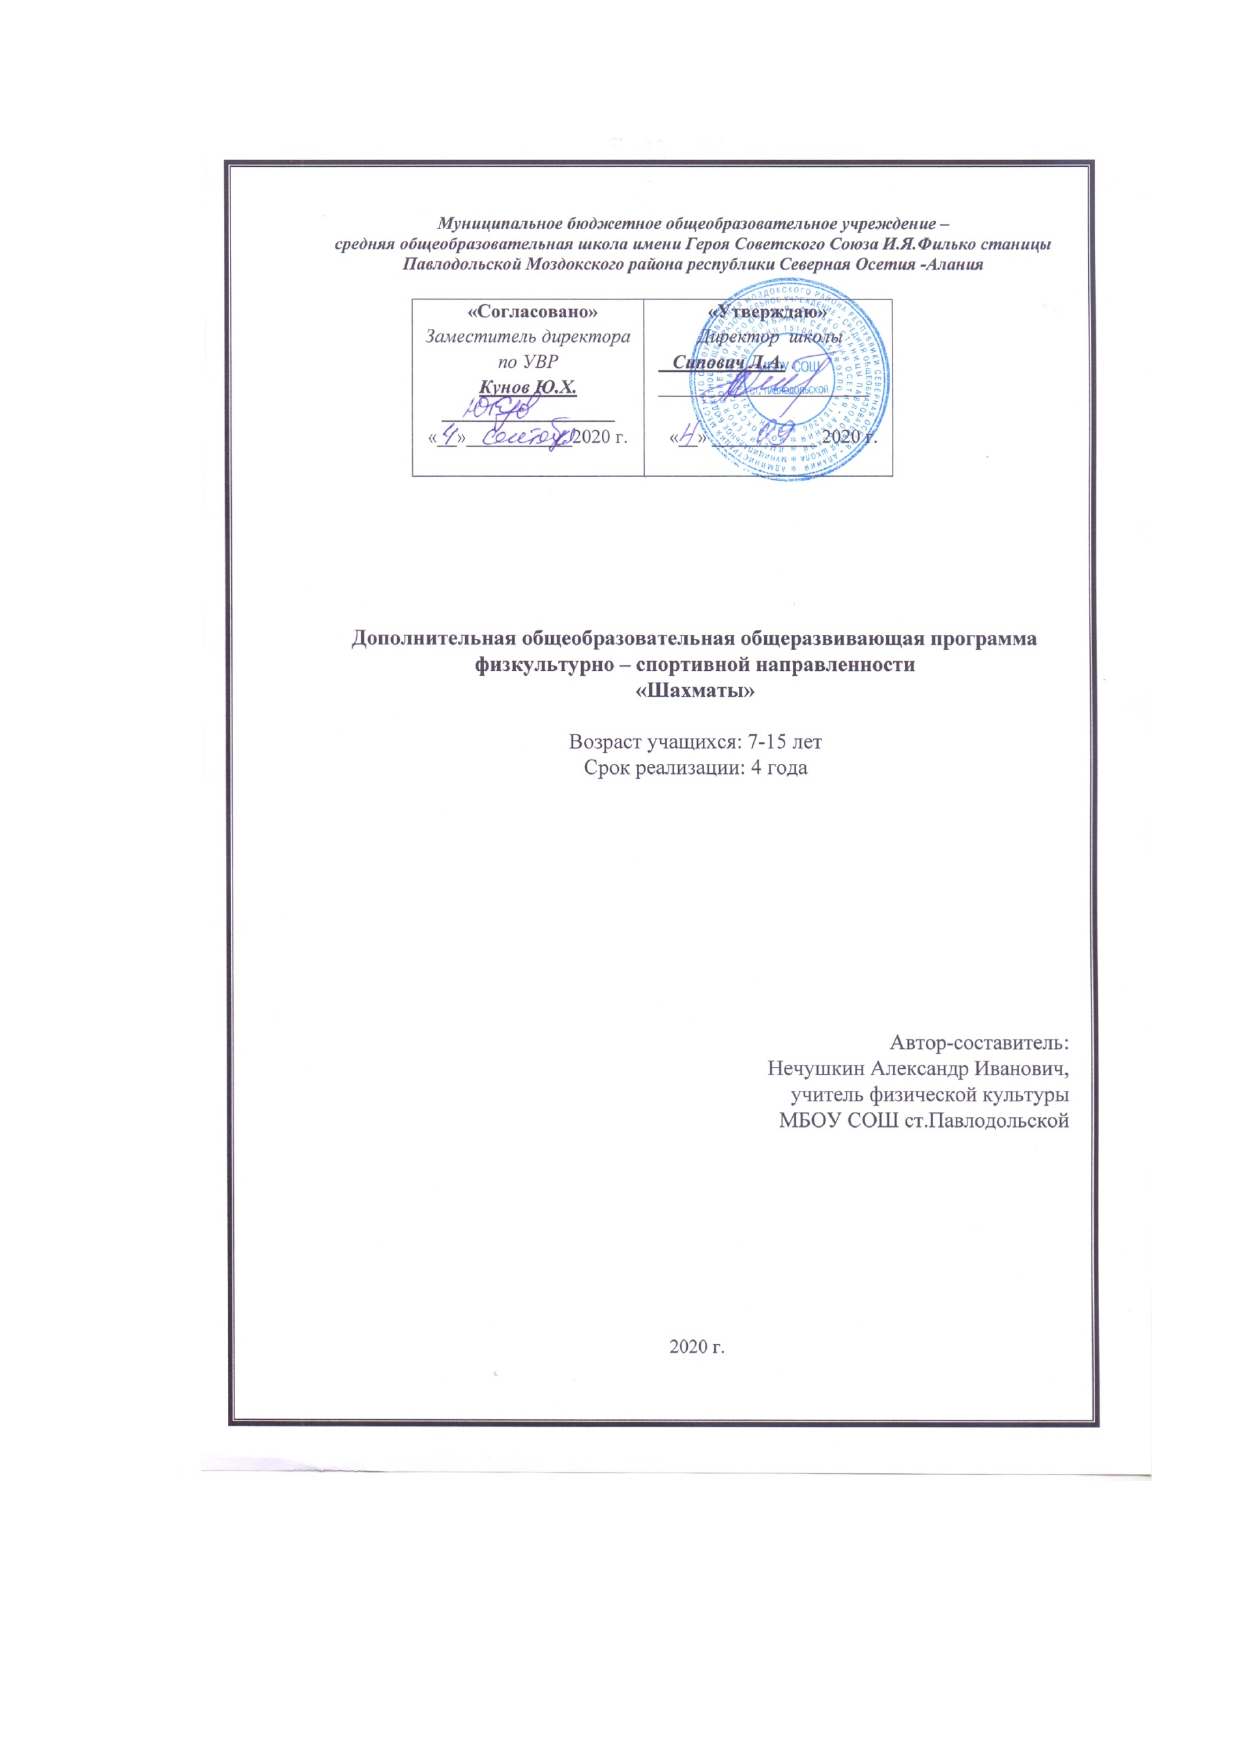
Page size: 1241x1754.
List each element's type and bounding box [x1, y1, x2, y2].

picture [177, 138, 1152, 1481]
